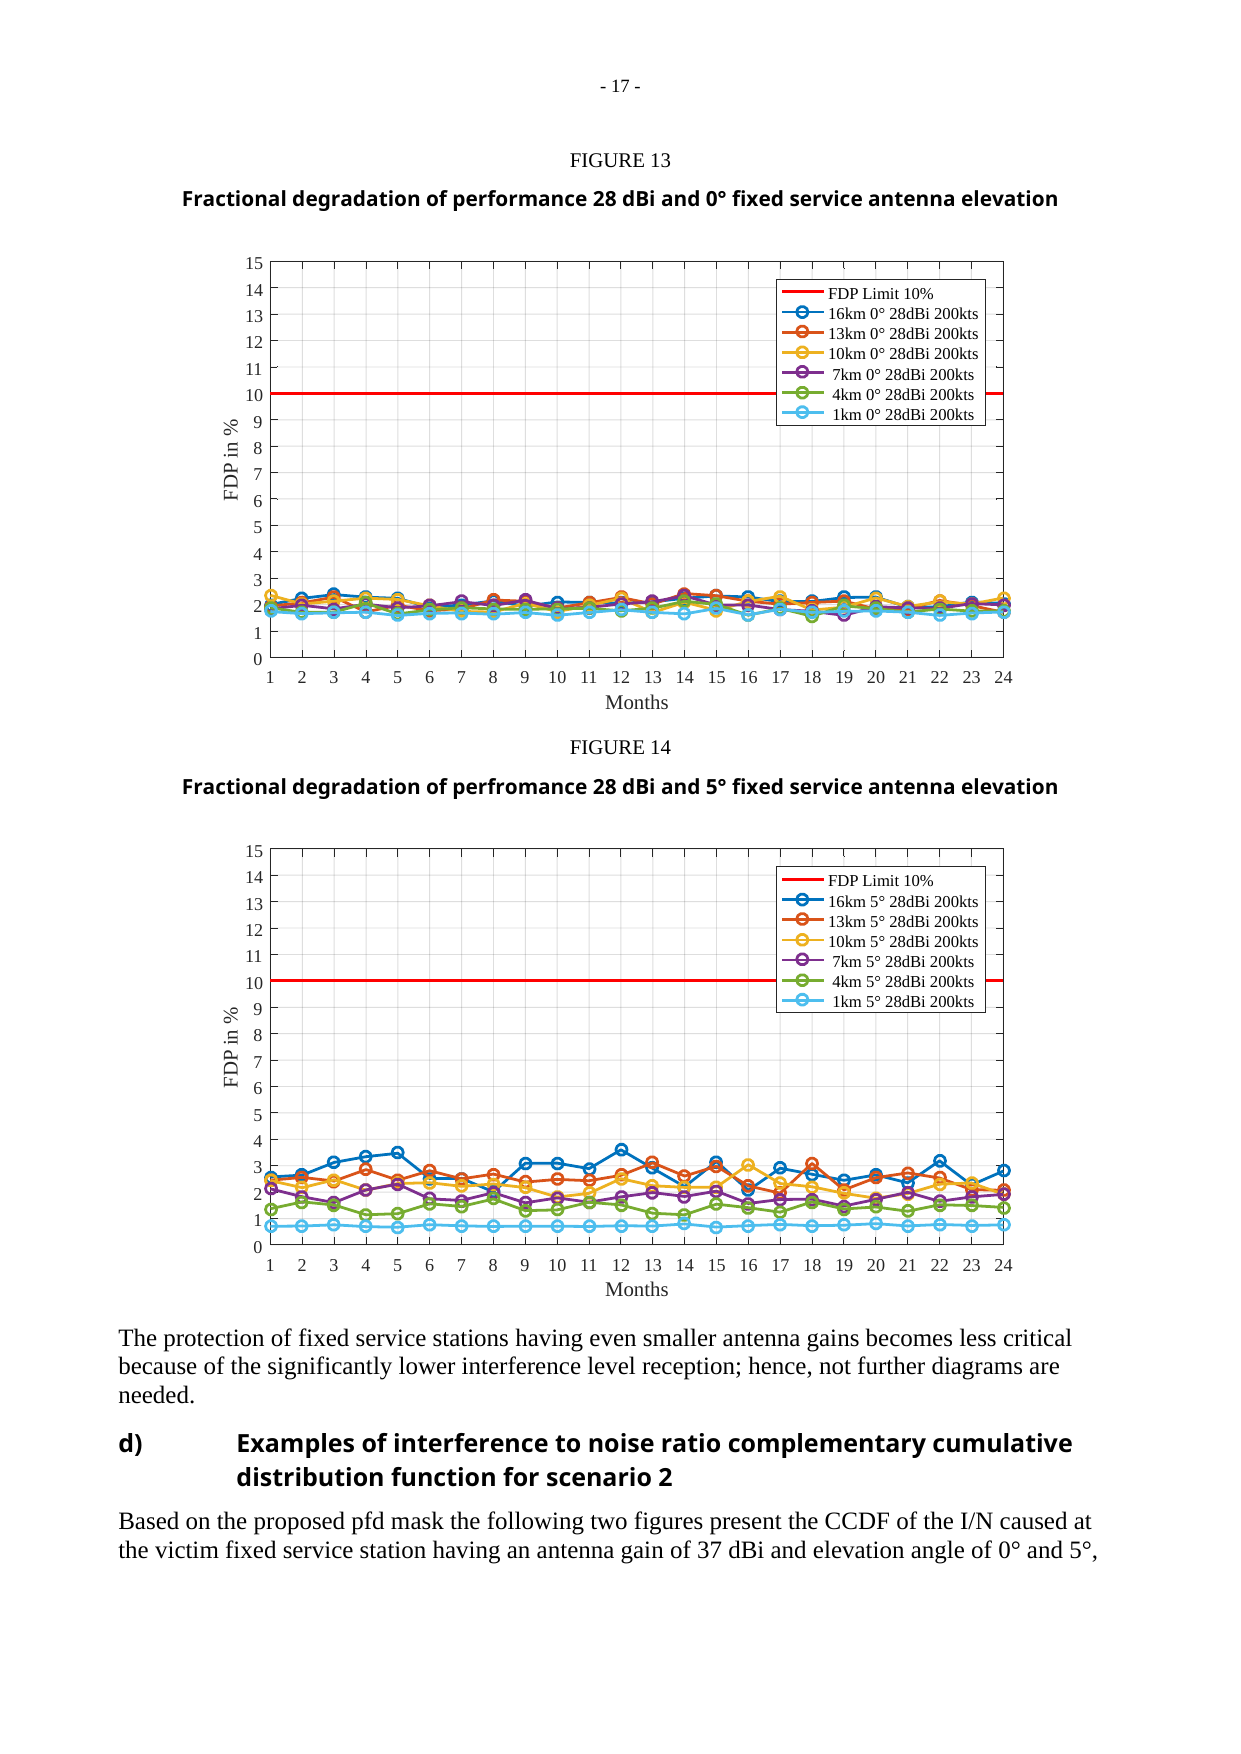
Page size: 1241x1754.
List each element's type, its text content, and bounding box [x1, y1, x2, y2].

text Fractional degradation of perfromance 28 dBi and 5° fixed service antenna elevation [118, 772, 1122, 800]
text Fractional degradation of performance 28 dBi and 0° fixed service antenna elevation [118, 184, 1122, 213]
text d) Examples of interference to noise ratio complementary cumulative distribution function for scenario 2 [118, 1426, 1122, 1494]
text The protection of fixed service stations having even smaller antenna gains becomes less critical because of the significantly lower interference level reception; hence, not further diagrams are needed. [118, 1323, 1122, 1409]
text FIGURE 14 [118, 735, 1122, 759]
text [118, 1506, 1122, 1564]
text FIGURE 13 [118, 148, 1122, 172]
